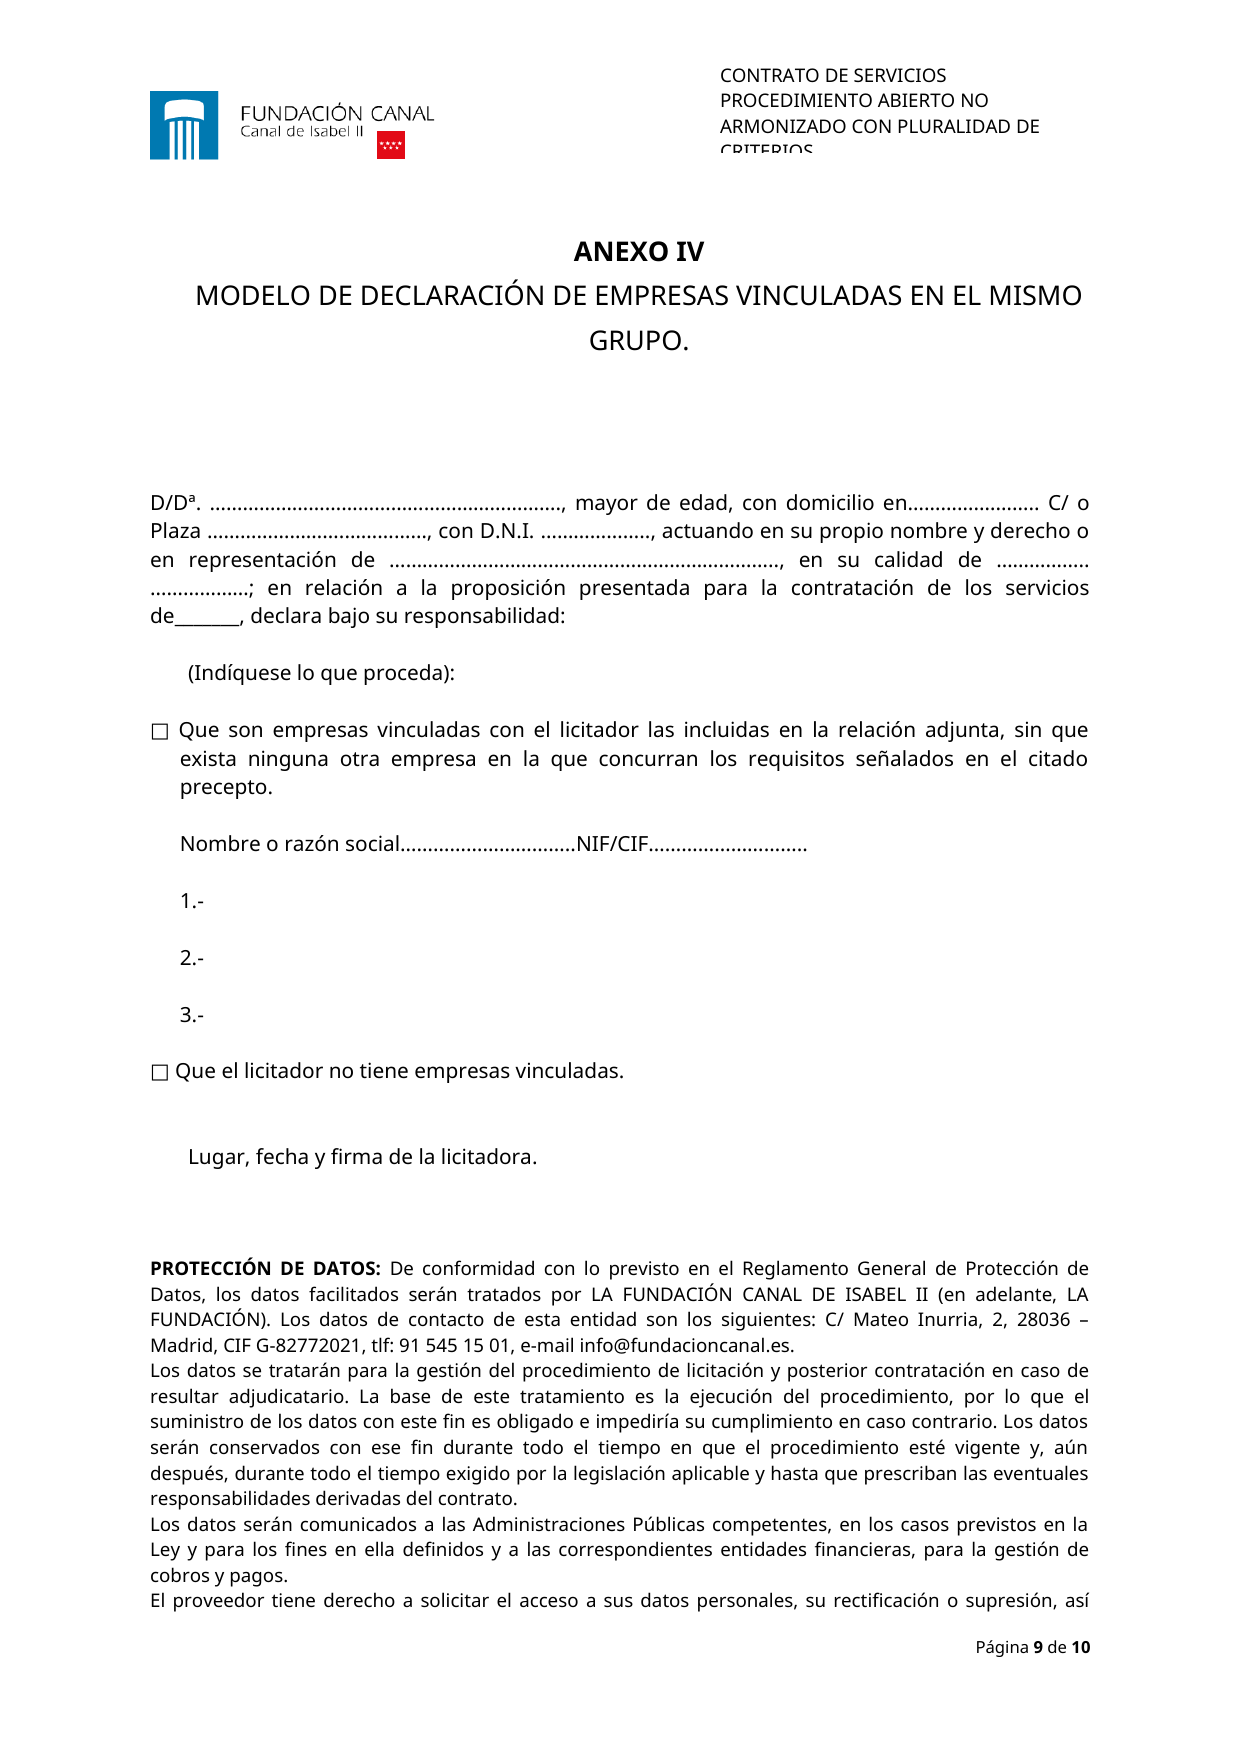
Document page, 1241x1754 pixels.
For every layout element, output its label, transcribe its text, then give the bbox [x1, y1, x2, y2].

text Nombre o razón social…………………………..NIF/CIF……………………….. [179, 829, 1090, 858]
text MODELO DE DECLARACIÓN DE EMPRESAS VINCULADAS EN EL MISMO GRUPO. [188, 277, 1090, 358]
text 2.- [179, 943, 1090, 971]
picture [178, 121, 182, 160]
text Lugar, fecha y firma de la licitadora. [188, 1142, 1090, 1170]
picture [219, 91, 435, 160]
picture [165, 100, 203, 119]
text D/Dª. ………………………………………………………., mayor de edad, con domicilio en………….……….. C/ o Plaza …………………….……………, con D.N.I. ……………….., actuando en su propio nombre y derecho o en representación de …………………………………………………………….., en su calidad de ……………..………………; en relación a la proposición presentada para la contratación de los servicios de_______, declara bajo su responsabilidad: [150, 488, 1090, 630]
text Los datos serán comunicados a las Administraciones Públicas competentes, en los casos previstos en la Ley y para los fines en ella definidos y a las correspondientes entidades financieras, para la gestión de cobros y pagos. [150, 1511, 1090, 1587]
text (Indíquese lo que proceda): [188, 658, 1090, 687]
text 1.- [179, 886, 1090, 914]
text ANEXO IV [188, 233, 1090, 269]
text 3.- [179, 1000, 1090, 1028]
text □ Que el licitador no tiene empresas vinculadas. [150, 1057, 1090, 1085]
picture [187, 121, 191, 160]
text □ Que son empresas vinculadas con el licitador las incluidas en la relación adjunta, sin que exista ninguna otra empresa en la que concurran los requisitos señalados en el citado precepto. [150, 715, 1090, 801]
picture [170, 122, 174, 160]
text PROTECCIÓN DE DATOS: De conformidad con lo previsto en el Reglamento General de Protección de Datos, los datos facilitados serán tratados por LA FUNDACIÓN CANAL DE ISABEL II (en adelante, LA FUNDACIÓN). Los datos de contacto de esta entidad son los siguientes: C/ Mateo Inurria, 2, 28036 – Madrid, CIF G-82772021, tlf: 91 545 15 01, e-mail info@fundacioncanal.es. [150, 1256, 1090, 1358]
text Los datos se tratarán para la gestión del procedimiento de licitación y posterior contratación en caso de resultar adjudicatario. La base de este tratamiento es la ejecución del procedimiento, por lo que el suministro de los datos con este fin es obligado e impediría su cumplimiento en caso contrario. Los datos serán conservados con ese fin durante todo el tiempo en que el procedimiento esté vigente y, aún después, durante todo el tiempo exigido por la legislación aplicable y hasta que prescriban las eventuales responsabilidades derivadas del contrato. [150, 1358, 1090, 1511]
